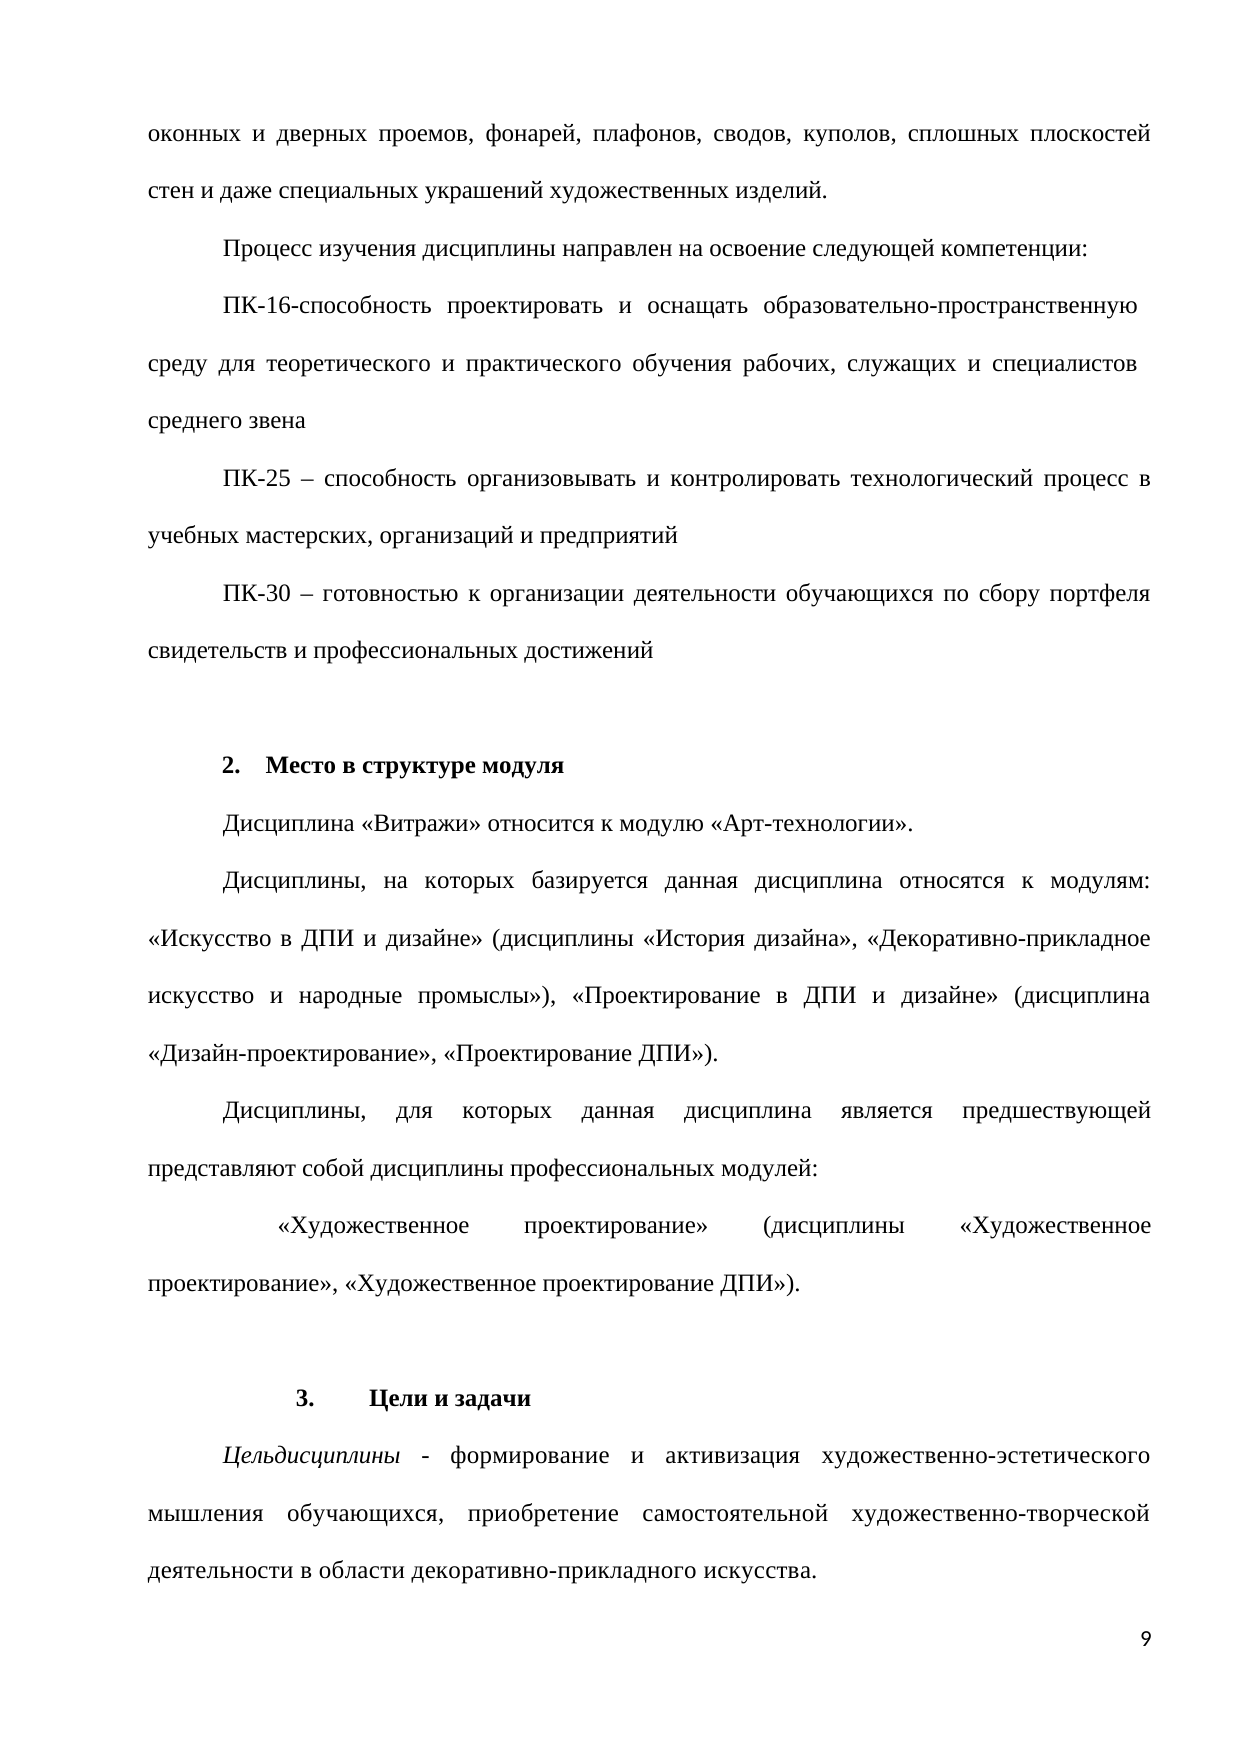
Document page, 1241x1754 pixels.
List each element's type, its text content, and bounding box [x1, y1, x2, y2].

text ПК-16-способность проектировать и оснащать образовательно-пространственную среду для теоретического и практического обучения рабочих, служащих и специалистов среднего звена [148, 291, 1138, 434]
list Место в структуре модуля [222, 751, 1152, 779]
text Дисциплина «Витражи» относится к модулю «Арт-технологии». [148, 808, 1152, 837]
text ПК-25 – способность организовывать и контролировать технологический процесс в учебных мастерских, организаций и предприятий [148, 463, 1152, 549]
text Дисциплины, для которых данная дисциплина является предшествующей представляют собой дисциплины профессиональных модулей: [148, 1096, 1152, 1182]
text Дисциплины, на которых базируется данная дисциплина относятся к модулям: «Искусство в ДПИ и дизайне» (дисциплины «История дизайна», «Декоративно-прикладное искусство и народные промыслы»), «Проектирование в ДПИ и дизайне» (дисциплина «Дизайн-проектирование», «Проектирование ДПИ»). [148, 866, 1152, 1067]
list Цели и задачи [221, 1383, 1152, 1412]
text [148, 147, 1152, 204]
text ПК-30 – готовностью к организации деятельности обучающихся по сбору портфеля свидетельств и профессиональных достижений [148, 578, 1152, 664]
text Процесс изучения дисциплины направлен на освоение следующей компетенции: [148, 233, 1152, 262]
text «Художественное проектирование» (дисциплины «Художественное проектирование», «Художественное проектирование ДПИ»). [148, 1211, 1152, 1297]
text Цельдисциплины - формирование и активизация художественно-эстетического мышления обучающихся, приобретение самостоятельной художественно-творческой деятельности в области декоративно-прикладного искусства. [148, 1441, 1152, 1584]
